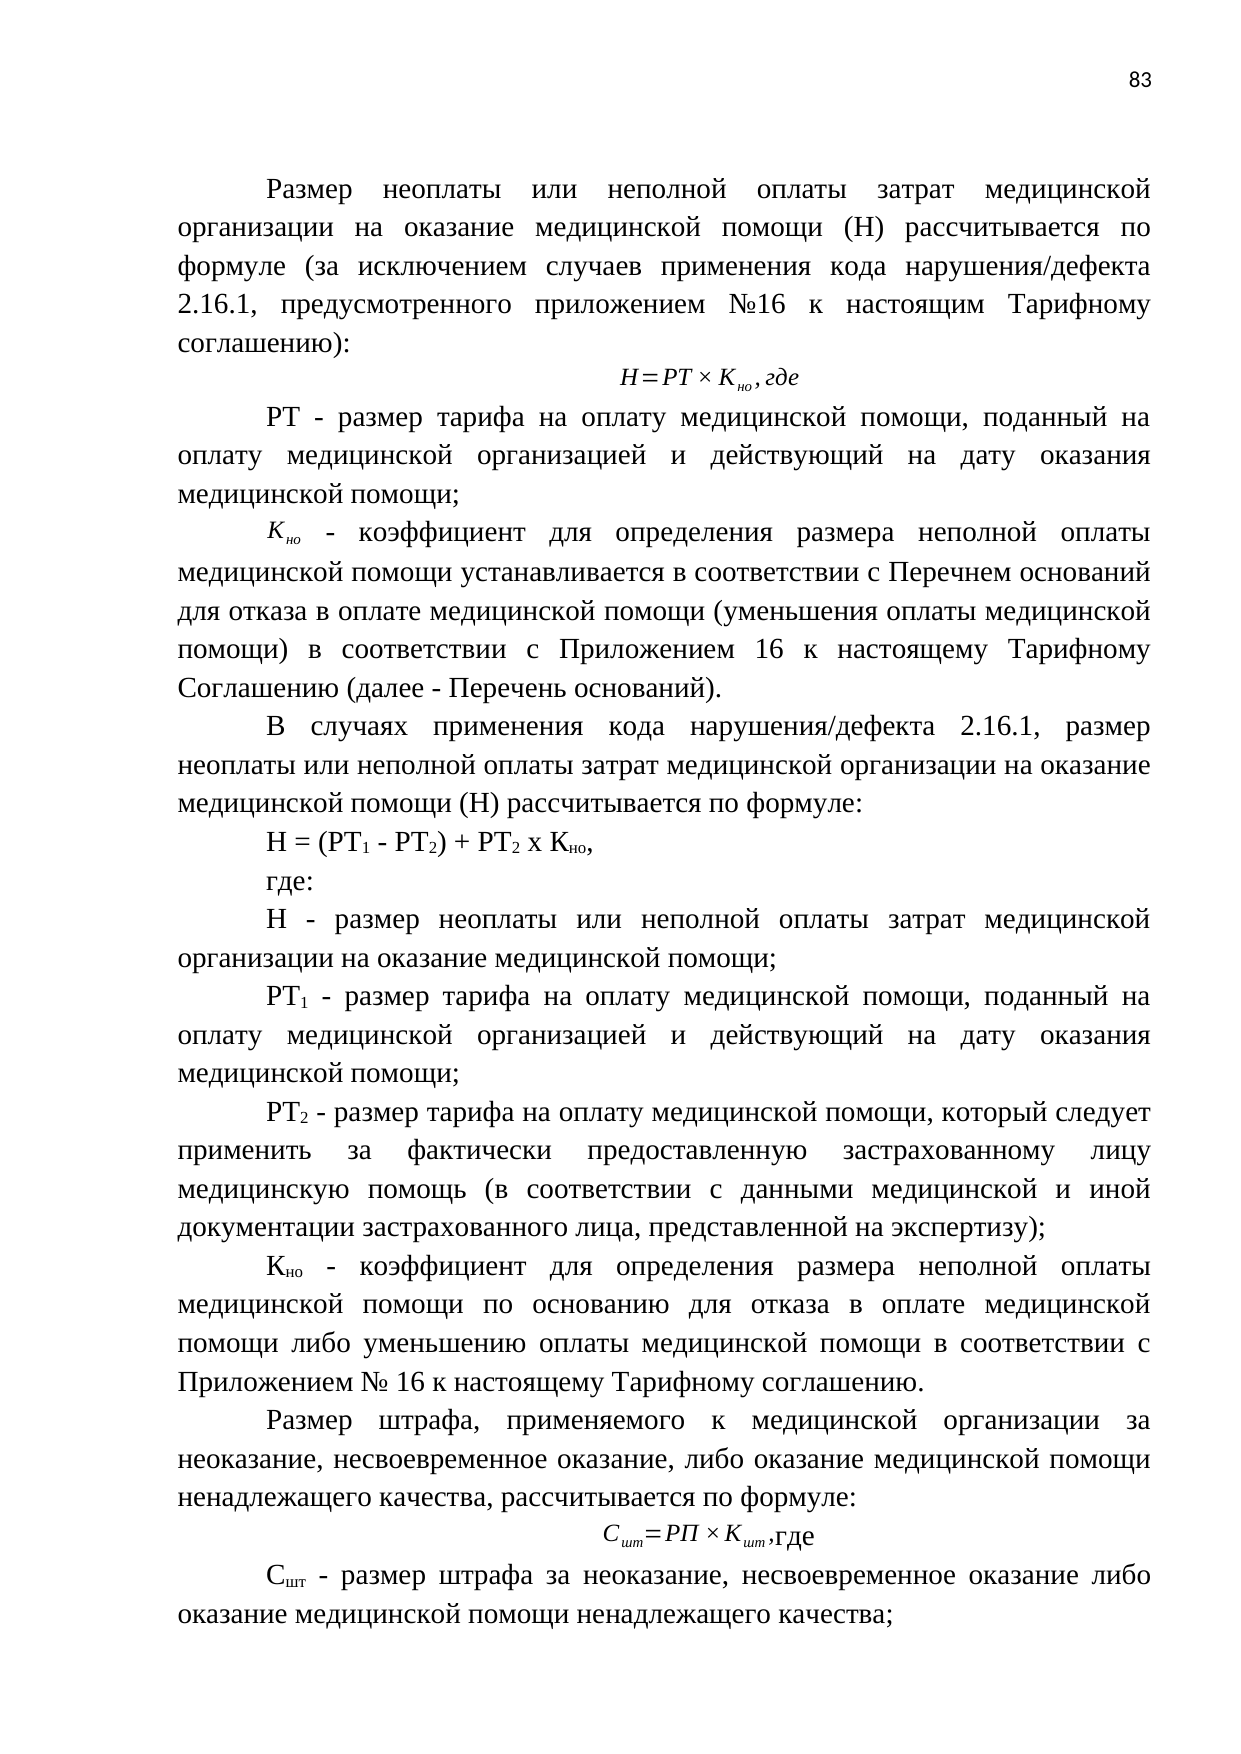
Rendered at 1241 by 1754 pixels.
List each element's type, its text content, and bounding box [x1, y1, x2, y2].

text В случаях применения кода нарушения/дефекта 2.16.1, размер неоплаты или неполной оплаты затрат медицинской организации на оказание медицинской помощи (Н) рассчитывается по формуле: [177, 708, 1152, 819]
text РТ - размер тарифа на оплату медицинской помощи, поданный на оплату медицинской организацией и действующий на дату оказания медицинской помощи; [177, 399, 1152, 509]
text Н - размер неоплаты или неполной оплаты затрат медицинской организации на оказание медицинской помощи; [177, 901, 1152, 973]
text где: [177, 863, 1152, 896]
text где [177, 1518, 1152, 1552]
text РТ2 - размер тарифа на оплату медицинской помощи, который следует применить за фактически предоставленную застрахованному лицу медицинскую помощь (в соответствии с данными медицинской и иной документации застрахованного лица, представленной на экспертизу); [177, 1094, 1152, 1243]
text Кно - коэффициент для определения размера неполной оплаты медицинской помощи по основанию для отказа в оплате медицинской помощи либо уменьшению оплаты медицинской помощи в соответствии с Приложением № 16 к настоящему Тарифному соглашению. [177, 1248, 1152, 1397]
text Н = (РТ1 - РТ2) + РТ2 x Кно, [177, 824, 1152, 858]
text Размер неоплаты или неполной оплаты затрат медицинской организации на оказание медицинской помощи (Н) рассчитывается по формуле (за исключением случаев применения кода нарушения/дефекта 2.16.1, предусмотренного приложением №16 к настоящим Тарифному соглашению): [177, 171, 1152, 358]
text Сшт - размер штрафа за неоказание, несвоевременное оказание либо оказание медицинской помощи ненадлежащего качества; [177, 1557, 1152, 1629]
text РТ1 - размер тарифа на оплату медицинской помощи, поданный на оплату медицинской организацией и действующий на дату оказания медицинской помощи; [177, 978, 1152, 1089]
text - коэффициент для определения размера неполной оплаты медицинской помощи устанавливается в соответствии с Перечнем оснований для отказа в оплате медицинской помощи (уменьшения оплаты медицинской помощи) в соответствии с Приложением 16 к настоящему Тарифному Соглашению (далее - Перечень оснований). [177, 514, 1152, 703]
text Размер штрафа, применяемого к медицинской организации за неоказание, несвоевременное оказание, либо оказание медицинской помощи ненадлежащего качества, рассчитывается по формуле: [177, 1402, 1152, 1513]
